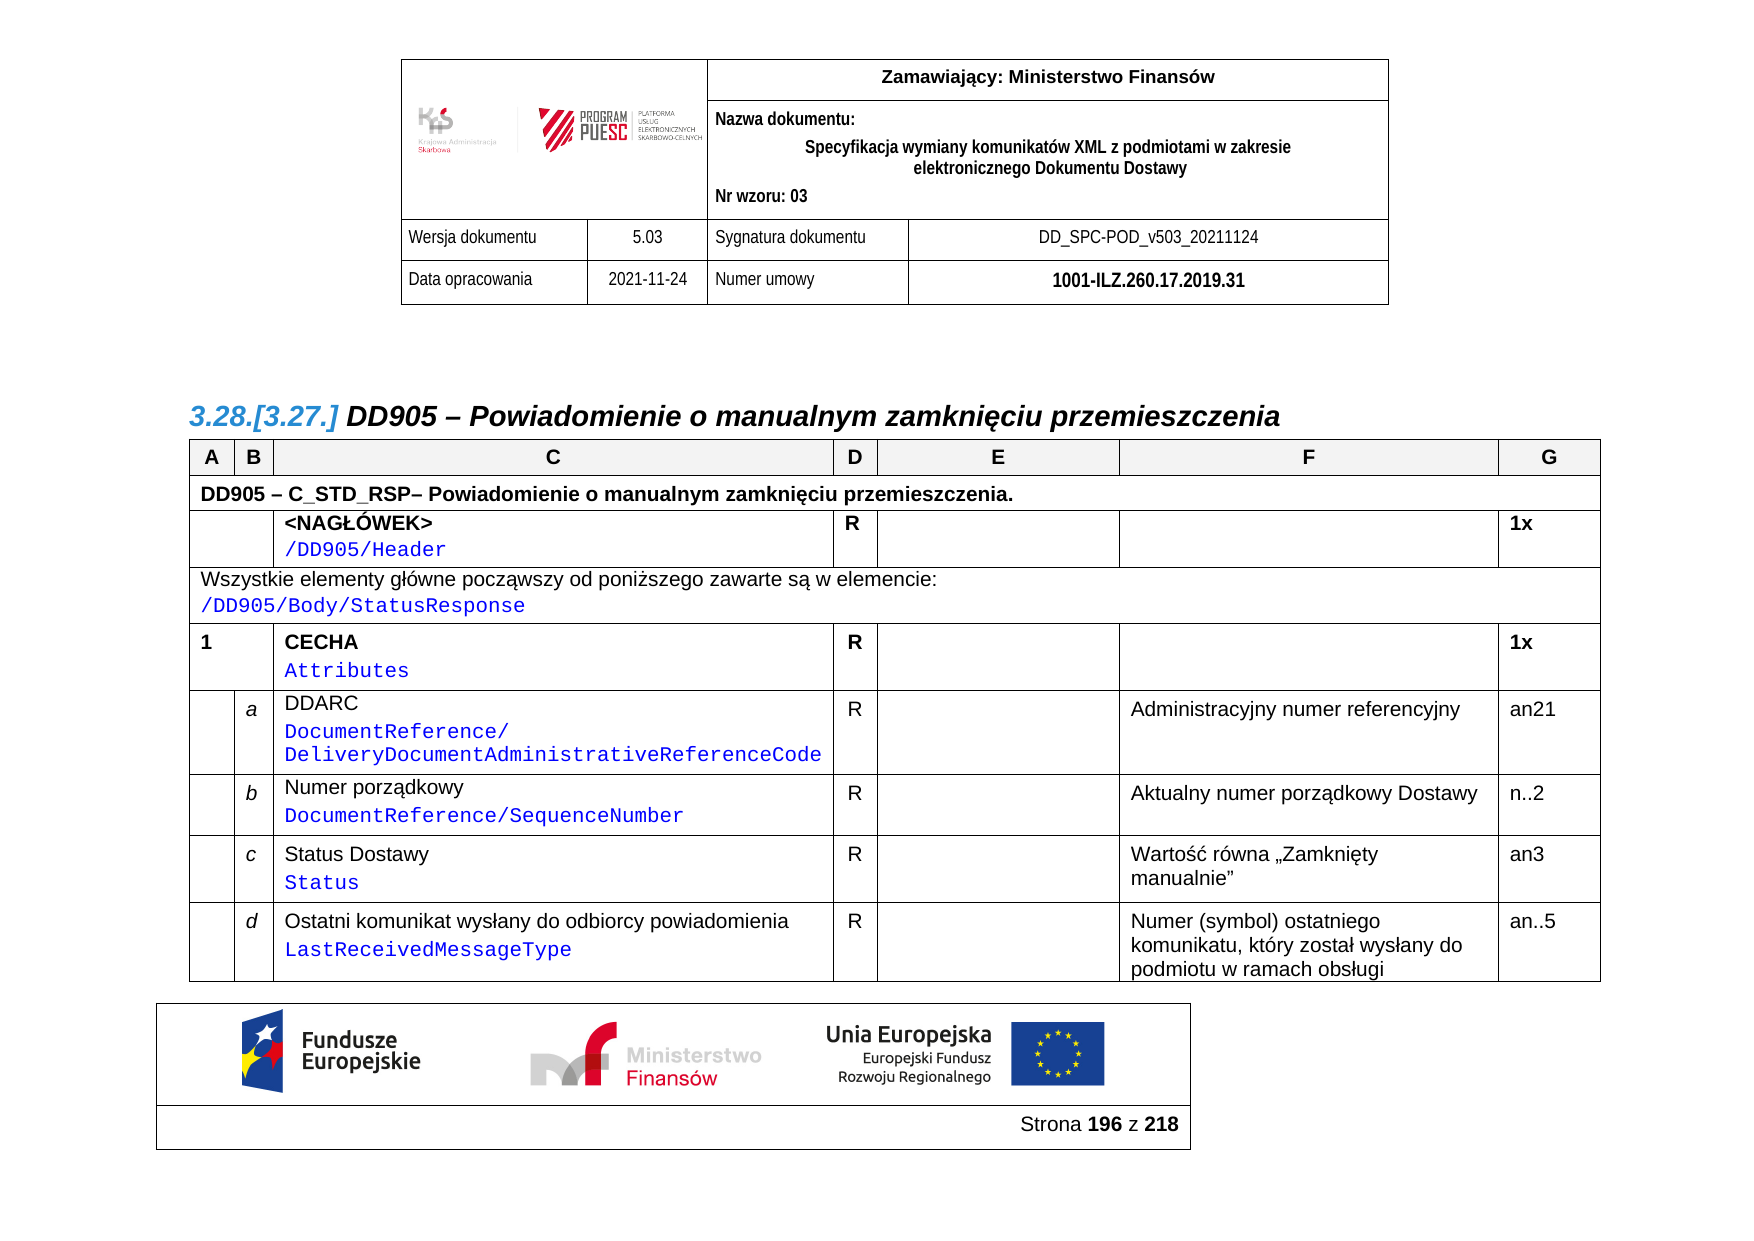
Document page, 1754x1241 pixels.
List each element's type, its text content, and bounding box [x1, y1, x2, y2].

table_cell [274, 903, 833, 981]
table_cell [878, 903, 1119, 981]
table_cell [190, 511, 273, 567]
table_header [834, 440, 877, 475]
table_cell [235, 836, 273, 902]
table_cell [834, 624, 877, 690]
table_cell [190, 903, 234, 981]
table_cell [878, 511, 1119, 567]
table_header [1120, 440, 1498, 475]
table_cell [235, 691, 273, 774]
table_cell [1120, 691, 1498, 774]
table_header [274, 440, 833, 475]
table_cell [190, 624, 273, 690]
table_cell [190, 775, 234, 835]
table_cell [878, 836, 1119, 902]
text DD905 – Powiadomienie o manualnym zamknięciu przemieszczenia [189, 399, 1600, 432]
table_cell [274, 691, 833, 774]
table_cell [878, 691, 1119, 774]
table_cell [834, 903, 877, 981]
picture [242, 1009, 1105, 1093]
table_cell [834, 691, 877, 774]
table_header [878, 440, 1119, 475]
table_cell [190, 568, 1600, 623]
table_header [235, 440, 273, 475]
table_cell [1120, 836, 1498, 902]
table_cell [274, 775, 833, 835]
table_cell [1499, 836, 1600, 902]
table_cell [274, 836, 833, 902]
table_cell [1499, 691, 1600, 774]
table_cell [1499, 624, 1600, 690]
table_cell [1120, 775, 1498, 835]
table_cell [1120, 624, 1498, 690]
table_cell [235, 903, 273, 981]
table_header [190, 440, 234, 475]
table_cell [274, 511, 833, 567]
picture [408, 97, 702, 163]
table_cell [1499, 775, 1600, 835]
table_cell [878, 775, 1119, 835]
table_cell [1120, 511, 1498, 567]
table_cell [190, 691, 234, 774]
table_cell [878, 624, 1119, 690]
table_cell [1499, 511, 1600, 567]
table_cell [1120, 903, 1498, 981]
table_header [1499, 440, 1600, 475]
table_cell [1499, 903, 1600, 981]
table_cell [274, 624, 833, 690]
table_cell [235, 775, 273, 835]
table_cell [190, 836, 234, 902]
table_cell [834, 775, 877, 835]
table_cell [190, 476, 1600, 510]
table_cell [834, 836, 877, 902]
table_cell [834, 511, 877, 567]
